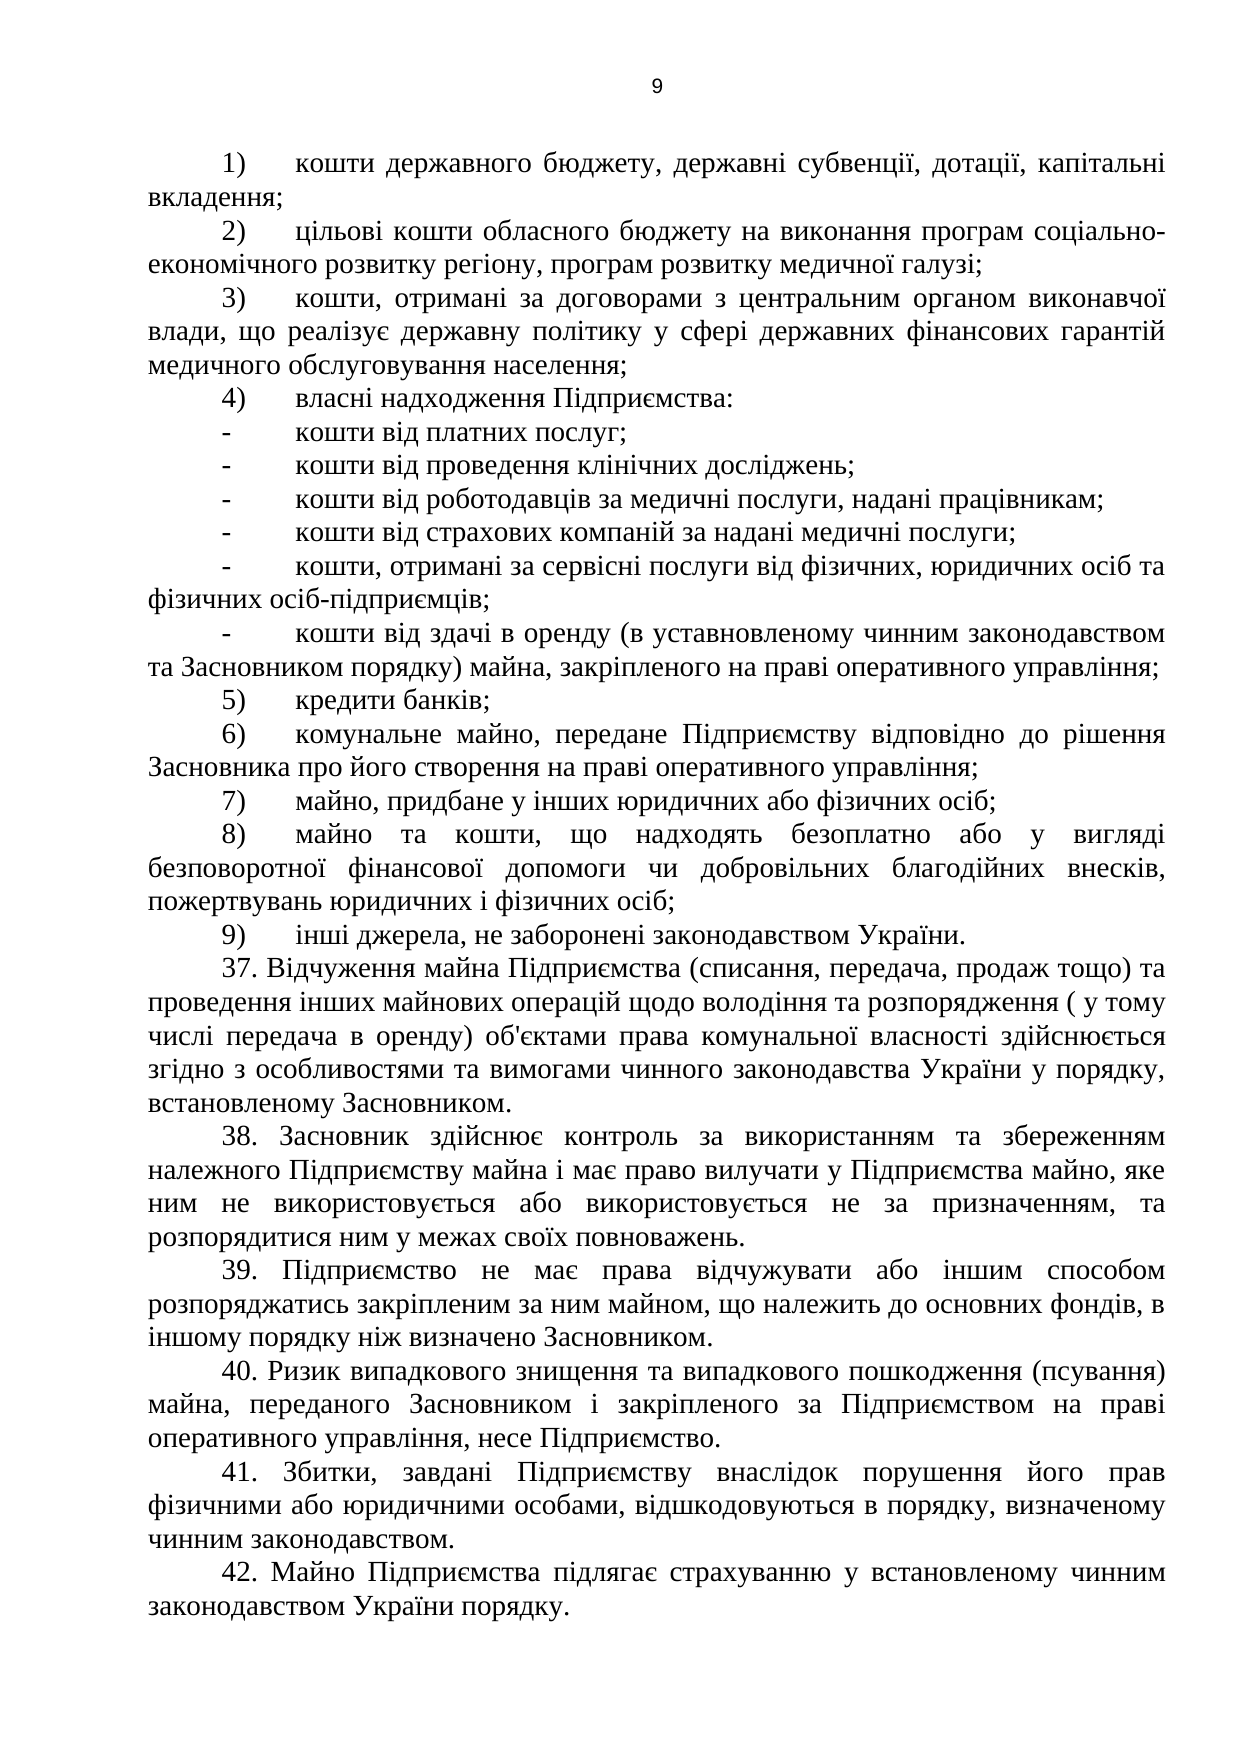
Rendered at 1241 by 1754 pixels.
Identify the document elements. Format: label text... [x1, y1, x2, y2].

text 42. Майно Підприємства підлягає страхуванню у встановленому чинним законодавством України порядку. [148, 1554, 1167, 1621]
list кошти від страхових компаній за надані медичні послуги; [148, 514, 1167, 548]
list майно, придбане у інших юридичних або фізичних осіб; [148, 783, 1167, 816]
list кошти від здачі в оренду (в уставновленому чинним законодавством та Засновником порядку) майна, закріпленого на праві оперативного управління; [148, 615, 1167, 682]
list кошти, отримані за договорами з центральним органом виконавчої влади, що реалізує державну політику у сфері державних фінансових гарантій медичного обслуговування населення; [148, 280, 1167, 380]
text 39. Підприємство не має права відчужувати або іншим способом розпоряджатись закріпленим за ним майном, що належить до основних фондів, в іншому порядку ніж визначено Засновником. [148, 1252, 1167, 1353]
text 40. Ризик випадкового знищення та випадкового пошкодження (псування) майна, переданого Засновником і закріпленого за Підприємством на праві оперативного управління, несе Підприємство. [148, 1353, 1167, 1454]
text 37. Відчуження майна Підприємства (списання, передача, продаж тощо) та проведення інших майнових операцій щодо володіння та розпорядження ( у тому числі передача в оренду) об'єктами права комунальної власності здійснюється згідно з особливостями та вимогами чинного законодавства України у порядку, встановленому Засновником. [148, 951, 1167, 1118]
list майно та кошти, що надходять безоплатно або у вигляді безповоротної фінансової допомоги чи добровільних благодійних внесків, пожертвувань юридичних і фізичних осіб; [148, 816, 1167, 917]
list кошти від платних послуг; [148, 414, 1167, 447]
list цільові кошти обласного бюджету на виконання програм соціально-економічного розвитку регіону, програм розвитку медичної галузі; [148, 213, 1167, 280]
list власні надходження Підприємства: [148, 380, 1167, 414]
list комунальне майно, передане Підприємству відповідно до рішення Засновника про його створення на праві оперативного управління; [148, 716, 1167, 783]
list кошти державного бюджету, державні субвенції, дотації, капітальні вкладення; [148, 146, 1167, 213]
list кредити банків; [148, 682, 1167, 716]
list кошти, отримані за сервісні послуги від фізичних, юридичних осіб та фізичних осіб-підприємців; [148, 548, 1167, 615]
list кошти від роботодавців за медичні послуги, надані працівникам; [148, 481, 1167, 514]
text 41. Збитки, завдані Підприємству внаслідок порушення його прав фізичними або юридичними особами, відшкодовуються в порядку, визначеному чинним законодавством. [148, 1454, 1167, 1554]
text 38. Засновник здійснює контроль за використанням та збереженням належного Підприємству майна і має право вилучати у Підприємства майно, яке ним не використовується або використовується не за призначенням, та розпорядитися ним у межах своїх повноважень. [148, 1118, 1167, 1252]
list інші джерела, не заборонені законодавством України. [148, 917, 1167, 951]
list кошти від проведення клінічних досліджень; [148, 447, 1167, 481]
